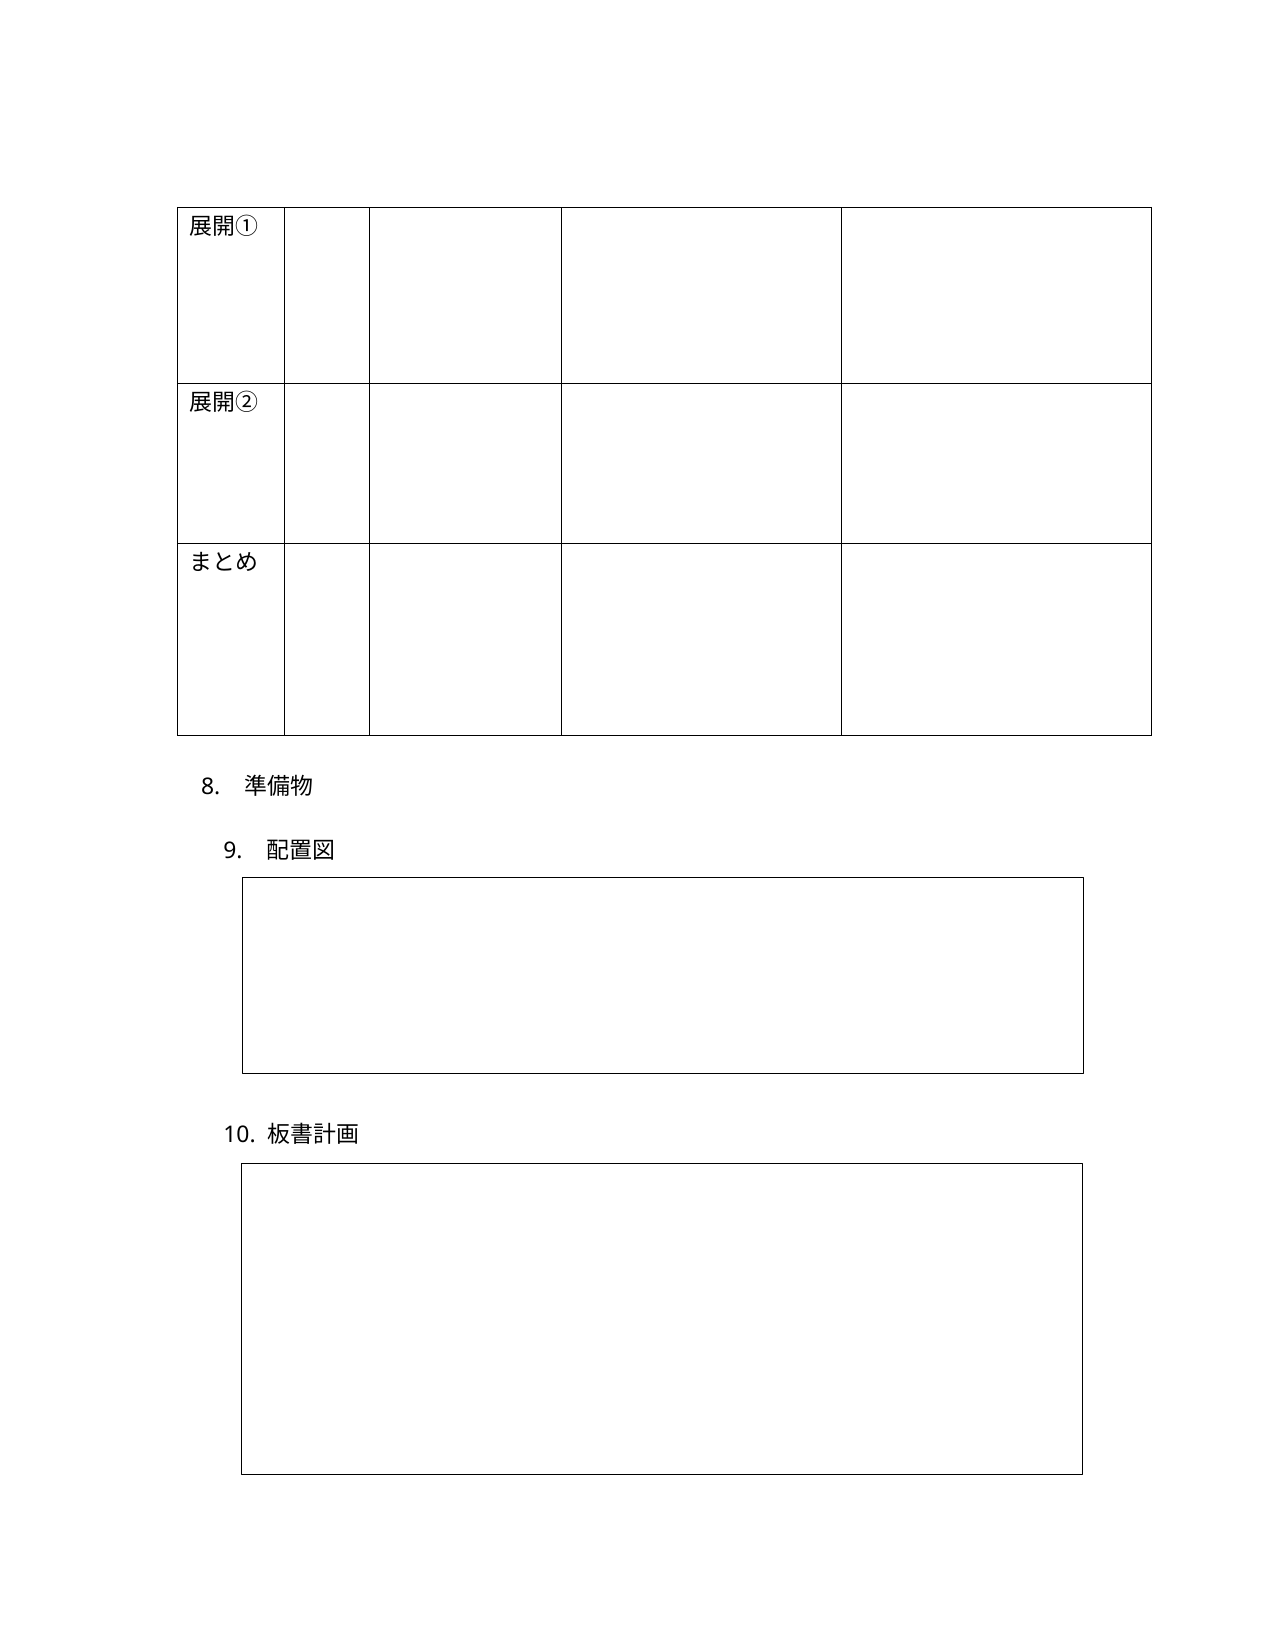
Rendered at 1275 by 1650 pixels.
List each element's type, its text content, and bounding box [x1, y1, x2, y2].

table_cell [370, 208, 561, 383]
text 10. 板書計画 [177, 1115, 1098, 1149]
table_cell [285, 384, 369, 542]
table_cell [285, 544, 369, 735]
text 8. 準備物 [177, 736, 1098, 801]
table_cell [562, 544, 841, 735]
table_cell [842, 544, 1151, 735]
table_cell [562, 384, 841, 542]
table_cell [562, 208, 841, 383]
table_cell [370, 384, 561, 542]
table_cell まとめ [178, 544, 284, 735]
text 9. 配置図 [177, 832, 1098, 865]
table_cell 展開① [178, 208, 284, 383]
table_cell [285, 208, 369, 383]
table_cell 展開② [178, 384, 284, 542]
table_cell [842, 384, 1151, 542]
table_cell [370, 544, 561, 735]
table_cell [842, 208, 1151, 383]
